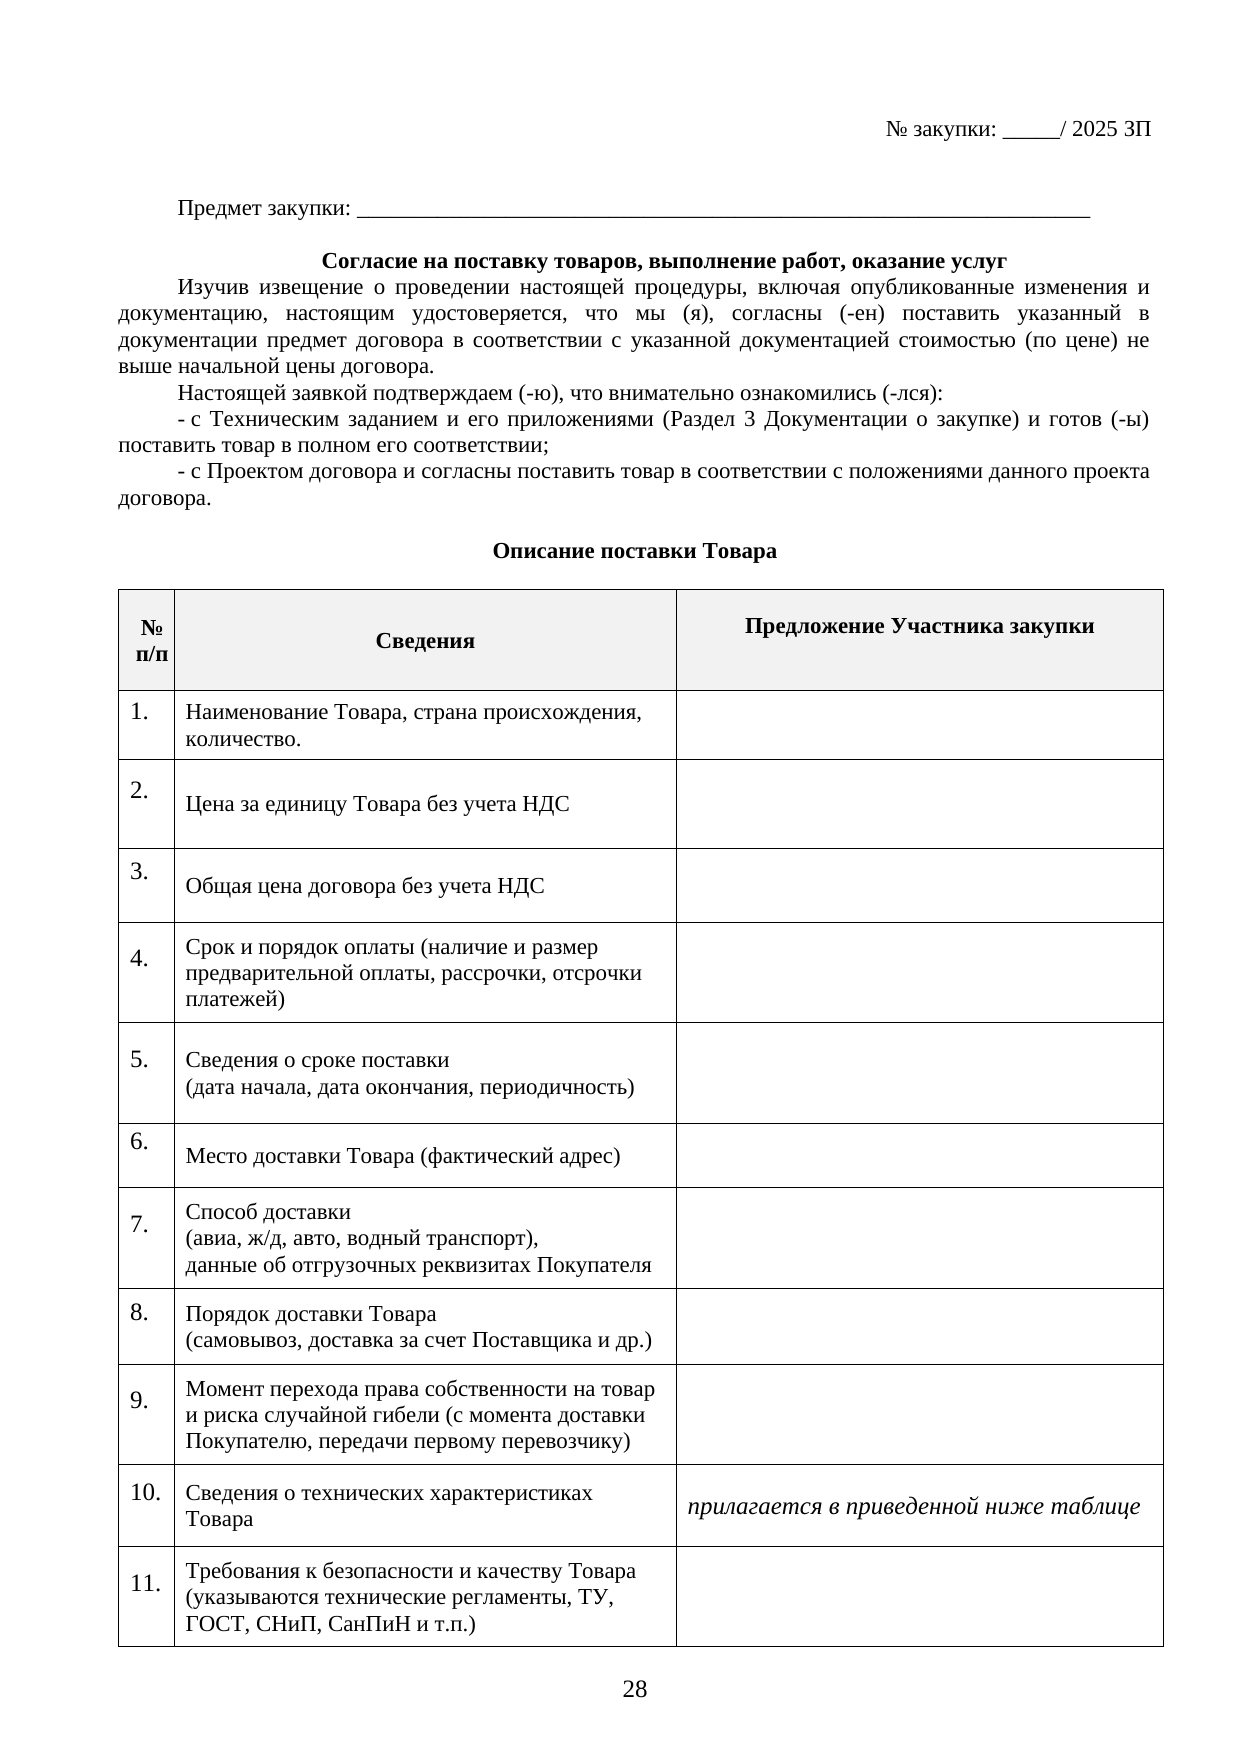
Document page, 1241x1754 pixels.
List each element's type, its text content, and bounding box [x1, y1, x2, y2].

text Настоящей заявкой подтверждаем (-ю), что внимательно ознакомились (-лся): [118, 378, 1152, 405]
table_cell [119, 1547, 174, 1646]
table_header Сведения [175, 590, 676, 690]
table_cell Сведения о сроке поставки (дата начала, дата окончания, периодичность) [175, 1023, 676, 1122]
table_header № п/п [119, 590, 174, 690]
table_header Предложение Участника закупки [677, 590, 1163, 690]
text Предмет закупки: ________________________________________________________________ [118, 194, 1152, 220]
table_cell [677, 691, 1163, 759]
text - с Проектом договора и согласны поставить товар в соответствии с положениями данного проекта договора. [118, 458, 1152, 510]
table_cell [677, 849, 1163, 922]
table_cell [677, 1365, 1163, 1464]
table_cell [119, 1289, 174, 1363]
text - с Техническим заданием и его приложениями (Раздел 3 Документации о закупке) и готов (-ы) поставить товар в полном его соответствии; [118, 405, 1152, 458]
table_cell [677, 1188, 1163, 1287]
table_cell [677, 760, 1163, 848]
table_cell Порядок доставки Товара (самовывоз, доставка за счет Поставщика и др.) [175, 1289, 676, 1363]
table_cell Требования к безопасности и качеству Товара (указываются технические регламенты, ТУ, ГОСТ, СНиП, СанПиН и т.п.) [175, 1547, 676, 1646]
table_cell Момент перехода права собственности на товар и риска случайной гибели (с момента доставки Покупателю, передачи первому перевозчику) [175, 1365, 676, 1464]
table_cell [119, 1365, 174, 1464]
text Описание поставки Товара [118, 537, 1152, 563]
table_cell [677, 1547, 1163, 1646]
table_cell [677, 923, 1163, 1022]
text Согласие на поставку товаров, выполнение работ, оказание услуг [118, 247, 1152, 273]
table_cell [677, 1124, 1163, 1187]
table_cell Общая цена договора без учета НДС [175, 849, 676, 922]
table_cell прилагается в приведенной ниже таблице [677, 1465, 1163, 1546]
table_cell [677, 1289, 1163, 1363]
table_cell Способ доставки (авиа, ж/д, авто, водный транспорт), данные об отгрузочных реквизитах Покупателя [175, 1188, 676, 1287]
table_cell Сведения о технических характеристиках Товара [175, 1465, 676, 1546]
table_cell [119, 691, 174, 759]
table_cell [119, 1124, 174, 1187]
text Изучив извещение о проведении настоящей процедуры, включая опубликованные изменения и документацию, настоящим удостоверяется, что мы (я), согласны (-ен) поставить указанный в документации предмет договора в соответствии с указанной документацией стоимостью (по цене) не выше начальной цены договора. [118, 273, 1152, 378]
table_cell [677, 1023, 1163, 1122]
table_cell [119, 1023, 174, 1122]
table_cell [119, 849, 174, 922]
text № закупки: _____/ 2025 ЗП [118, 115, 1152, 141]
table_cell Срок и порядок оплаты (наличие и размер предварительной оплаты, рассрочки, отсрочки платежей) [175, 923, 676, 1022]
table_cell Цена за единицу Товара без учета НДС [175, 760, 676, 848]
table_cell [119, 760, 174, 848]
table_cell [119, 1188, 174, 1287]
table_cell Место доставки Товара (фактический адрес) [175, 1124, 676, 1187]
table_cell [119, 1465, 174, 1546]
table_cell [119, 923, 174, 1022]
table_cell Наименование Товара, страна происхождения, количество. [175, 691, 676, 759]
